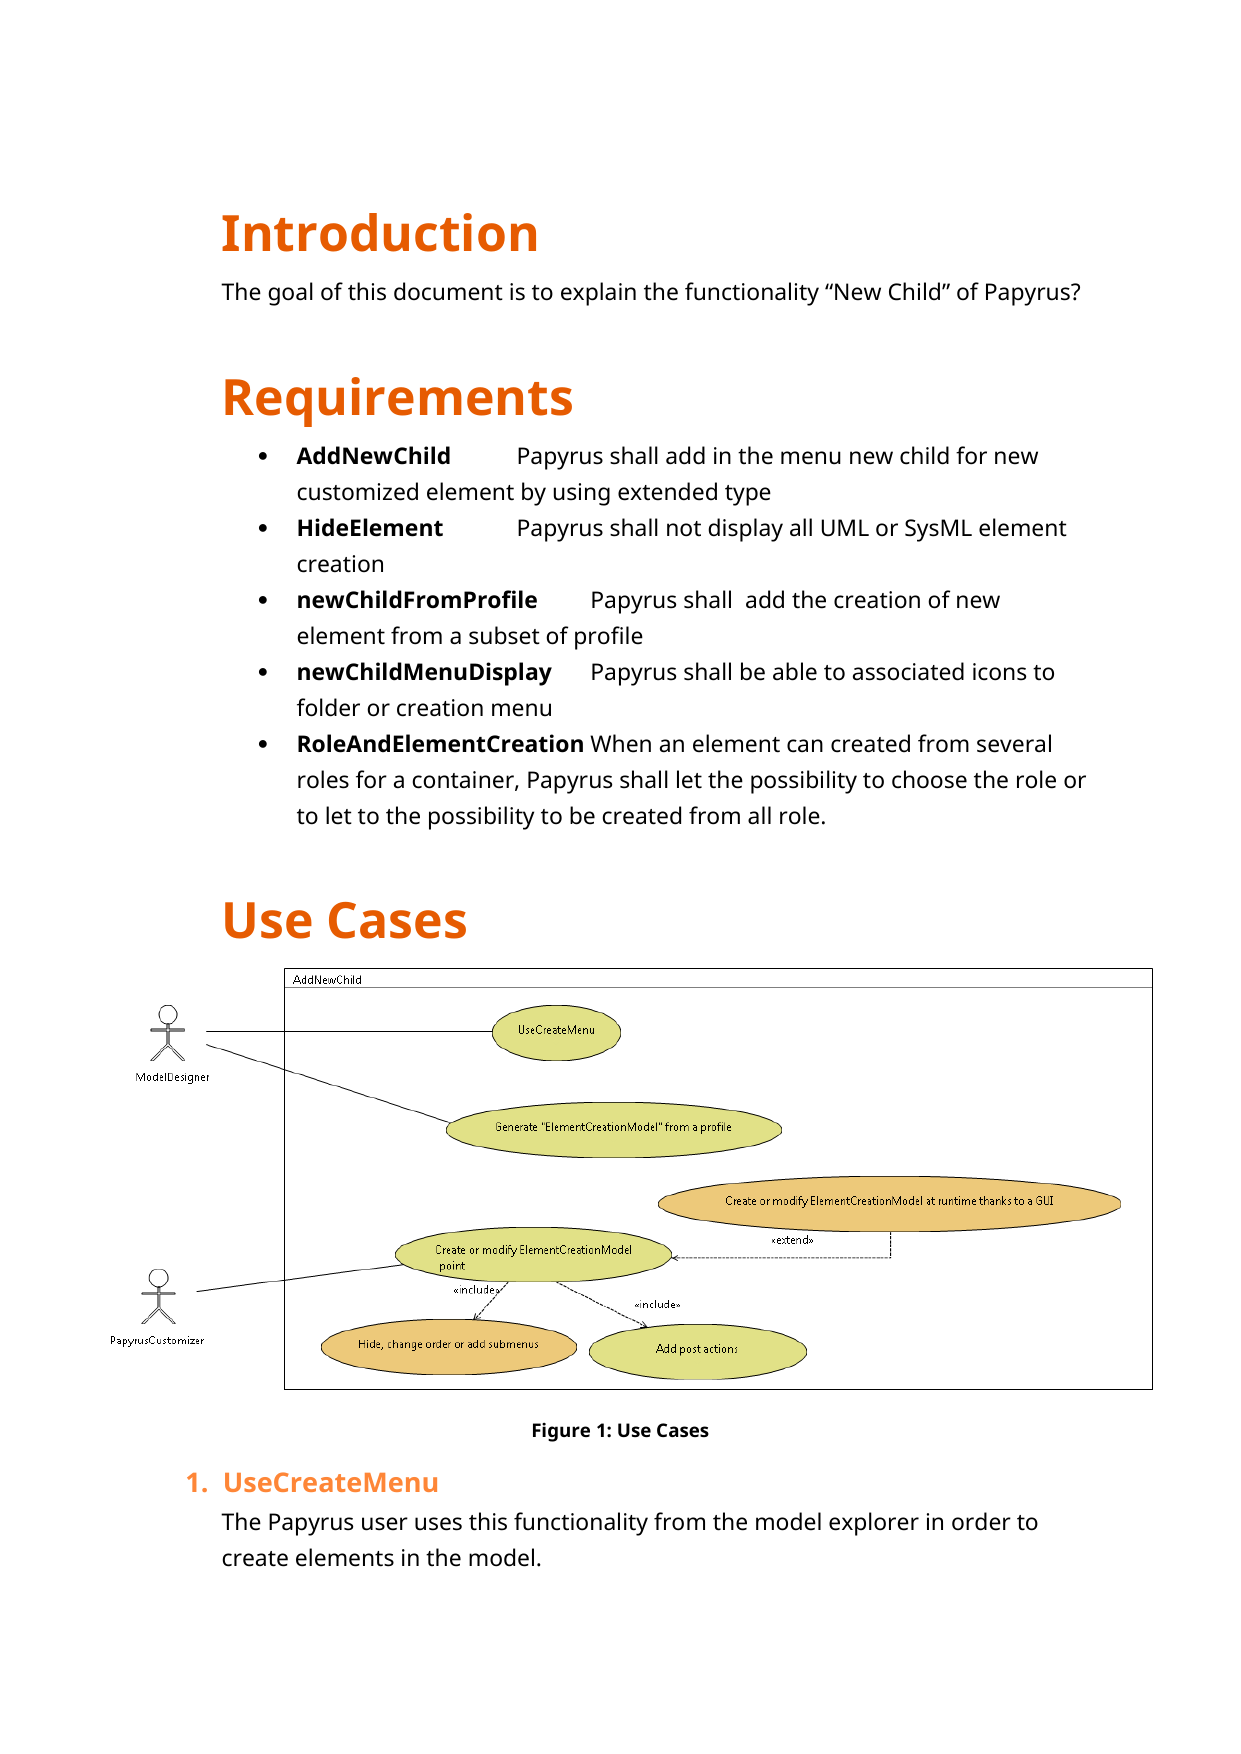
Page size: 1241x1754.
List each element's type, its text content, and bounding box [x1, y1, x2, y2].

subtitle UseCreateMenu [185, 1463, 1093, 1500]
list HideElement Papyrus shall not display all UML or SysML element creation [259, 512, 1093, 579]
text The goal of this document is to explain the functionality “New Child” of Papyrus? [221, 276, 1093, 307]
list newChildMenuDisplay Papyrus shall be able to associated icons to folder or creation menu [259, 656, 1093, 723]
list RoleAndElementCreation When an element can created from several roles for a container, Papyrus shall let the possibility to choose the role or to let to the possibility to be created from all role. [259, 728, 1093, 831]
list newChildFromProfile Papyrus shall add the creation of new element from a subset of profile [259, 584, 1093, 651]
subtitle Introduction [221, 198, 1093, 266]
subtitle Use Cases [221, 886, 1093, 954]
list AddNewChild Papyrus shall add in the menu new child for new customized element by using extended type [259, 440, 1093, 507]
subtitle Requirements [221, 362, 1093, 430]
picture [88, 963, 1169, 1392]
text The Papyrus user uses this functionality from the model explorer in order to create elements in the model. [221, 1506, 1093, 1573]
